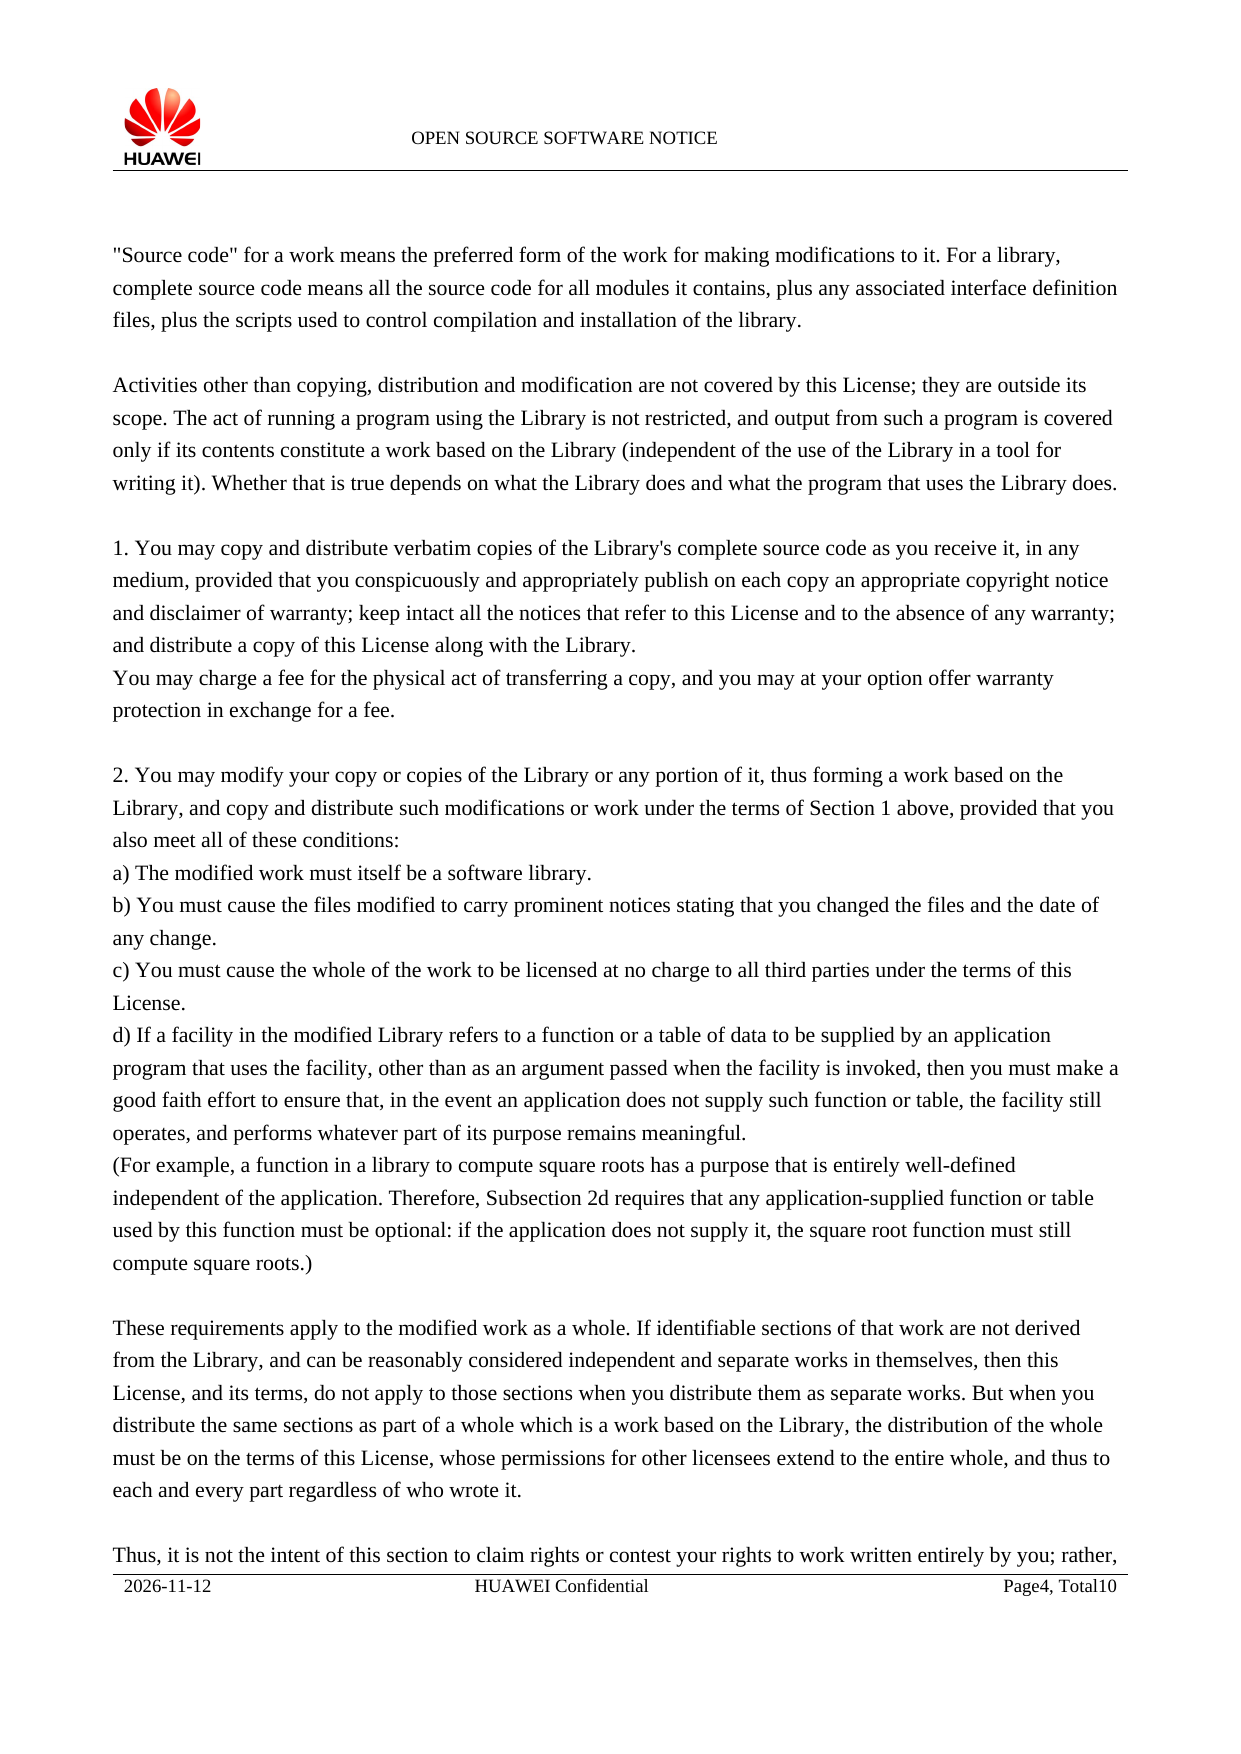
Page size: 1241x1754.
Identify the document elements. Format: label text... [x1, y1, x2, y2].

picture [124, 88, 201, 165]
